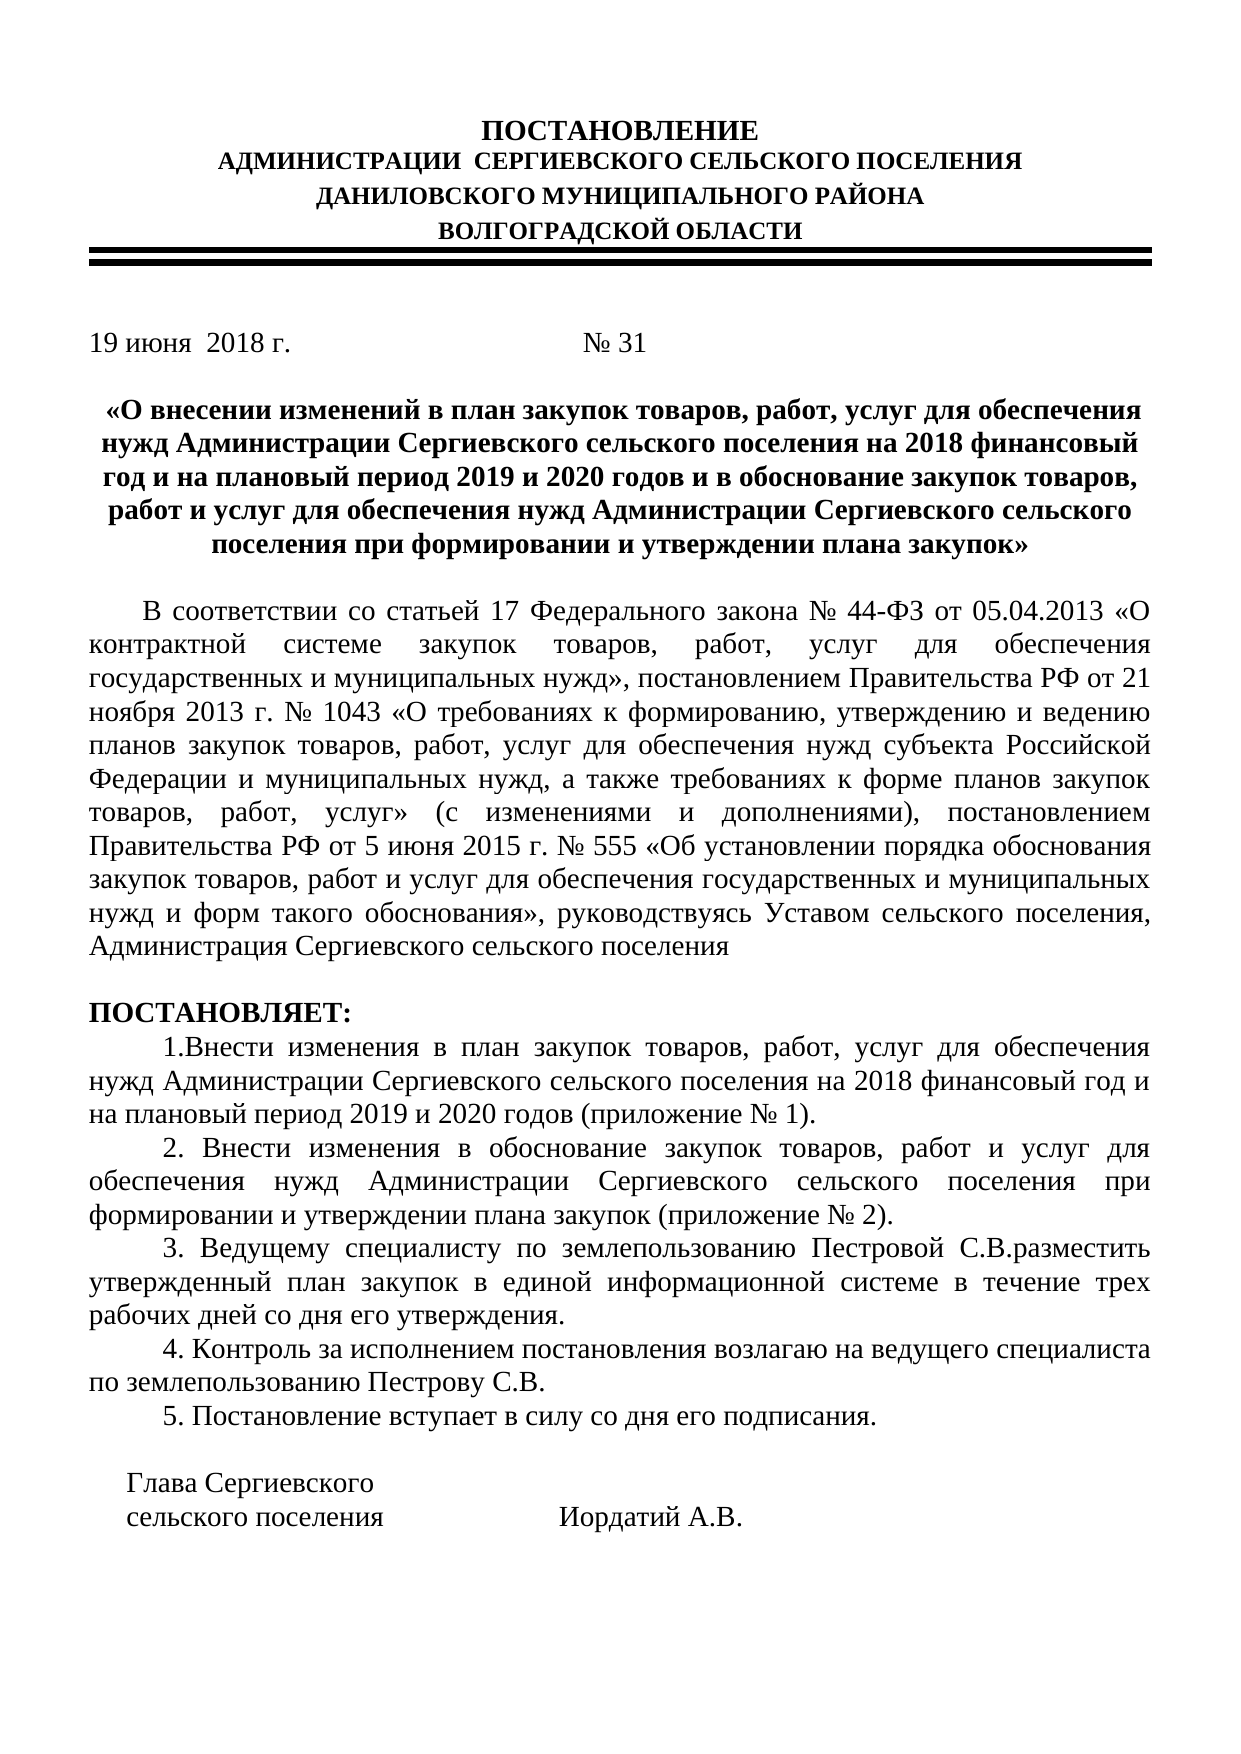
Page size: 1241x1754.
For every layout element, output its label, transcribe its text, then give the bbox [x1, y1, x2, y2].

text 4. Контроль за исполнением постановления возлагаю на ведущего специалиста по землепользованию Пестрову С.В. [89, 1331, 1152, 1398]
text В соответствии со статьей 17 Федерального закона № 44-ФЗ от 05.04.2013 «О контрактной системе закупок товаров, работ, услуг для обеспечения государственных и муниципальных нужд», постановлением Правительства РФ от 21 ноября 2013 г. № 1043 «О требованиях к формированию, утверждению и ведению планов закупок товаров, работ, услуг для обеспечения нужд субъекта Российской Федерации и муниципальных нужд, а также требованиях к форме планов закупок товаров, работ, услуг» (с изменениями и дополнениями), постановлением Правительства РФ от 5 июня 2015 г. № 555 «Об установлении порядка обоснования закупок товаров, работ и услуг для обеспечения государственных и муниципальных нужд и форм такого обоснования», руководствуясь Уставом сельского поселения, Администрация Сергиевского сельского поселения [89, 593, 1152, 694]
text 19 июня 2018 г. № 31 [89, 325, 1152, 358]
subtitle ДАНИЛОВСКОГО МУНИЦИПАЛЬНОГО РАЙОНА [89, 181, 1152, 210]
subtitle ВОЛГОГРАДСКОЙ ОБЛАСТИ [89, 216, 1152, 247]
list ПОСТАНОВЛЕНИЕ [89, 113, 1152, 146]
text 3. Ведущему специалисту по землепользованию Пестровой С.В.разместить утвержденный план закупок в единой информационной системе в течение трех рабочих дней со дня его утверждения. [89, 1230, 1152, 1331]
text Глава Сергиевского [126, 1465, 1152, 1499]
text 2. Внести изменения в обоснование закупок товаров, работ и услуг для обеспечения нужд Администрации Сергиевского сельского поселения при формировании и утверждении плана закупок (приложение № 2). [89, 1130, 1152, 1230]
text 1.Внести изменения в план закупок товаров, работ, услуг для обеспечения нужд Администрации Сергиевского сельского поселения на 2018 финансовый год и на плановый период 2019 и 2020 годов (приложение № 1). [89, 1029, 1152, 1130]
text «О внесении изменений в план закупок товаров, работ, услуг для обеспечения нужд Администрации Сергиевского сельского поселения на 2018 финансовый год и на плановый период 2019 и 2020 годов и в обоснование закупок товаров, работ и услуг для обеспечения нужд Администрации Сергиевского сельского поселения при формировании и утверждении плана закупок» [89, 392, 1152, 559]
subtitle АДМИНИСТРАЦИИ СЕРГИЕВСКОГО СЕЛЬСКОГО ПОСЕЛЕНИЯ [89, 146, 1152, 175]
text 5. Постановление вступает в силу со дня его подписания. [89, 1398, 1152, 1432]
text сельского поселения Иордатий А.В. [126, 1499, 1152, 1532]
text ПОСТАНОВЛЯЕТ: [89, 996, 1152, 1029]
